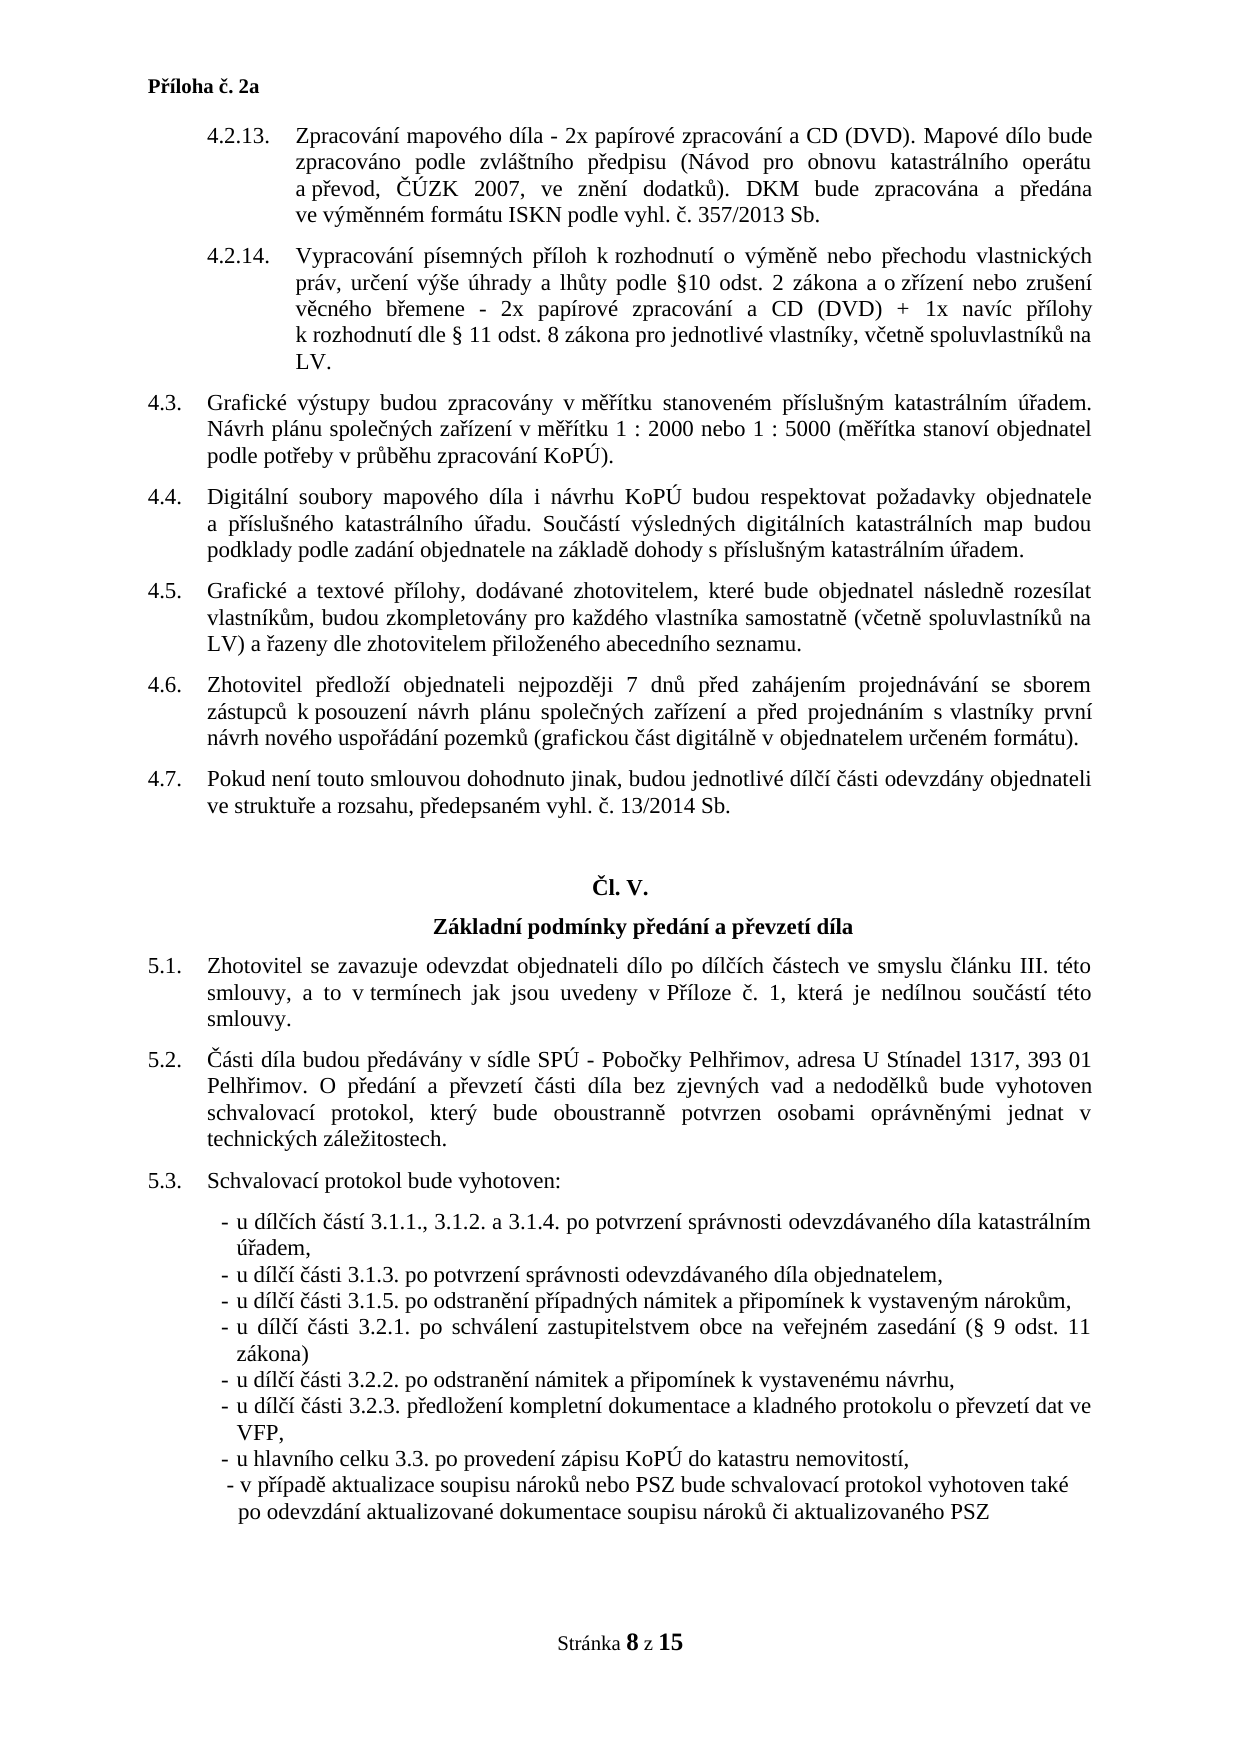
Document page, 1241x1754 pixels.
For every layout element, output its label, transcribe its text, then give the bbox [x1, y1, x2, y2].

list Pokud není touto smlouvou dohodnuto jinak, budou jednotlivé dílčí části odevzdány objednateli ve struktuře a rozsahu, předepsaném vyhl. č. 13/2014 Sb. [148, 765, 1092, 818]
text - u dílčí části 3.1.5. po odstranění případných námitek a připomínek k vystaveným nárokům, [164, 1287, 1092, 1313]
list po odevzdání aktualizované dokumentace soupisu nároků či aktualizovaného PSZ [164, 1498, 1092, 1524]
list Grafické a textové přílohy, dodávané zhotovitelem, které bude objednatel následně rozesílat vlastníkům, budou zkompletovány pro každého vlastníka samostatně (včetně spoluvlastníků na LV) a řazeny dle zhotovitelem přiloženého abecedního seznamu. [148, 577, 1092, 656]
text Čl. V. [148, 874, 1092, 901]
list - u dílčí části 3.2.2. po odstranění námitek a připomínek k vystavenému návrhu, [164, 1366, 1092, 1392]
subtitle Základní podmínky předání a převzetí díla [148, 913, 1092, 940]
list Grafické výstupy budou zpracovány v měřítku stanoveném příslušným katastrálním úřadem. Návrh plánu společných zařízení v měřítku 1 : 2000 nebo 1 : 5000 (měřítka stanoví objednatel podle potřeby v průběhu zpracování KoPÚ). [148, 389, 1092, 468]
list - v případě aktualizace soupisu nároků nebo PSZ bude schvalovací protokol vyhotoven také [164, 1472, 1092, 1498]
list - u dílčí části 3.2.3. předložení kompletní dokumentace a kladného protokolu o převzetí dat ve VFP, [164, 1392, 1092, 1445]
list Vypracování písemných příloh k rozhodnutí o výměně nebo přechodu vlastnických práv, určení výše úhrady a lhůty podle §10 odst. 2 zákona a o zřízení nebo zrušení věcného břemene - 2x papírové zpracování a CD (DVD) + 1x navíc přílohy k rozhodnutí dle § 11 odst. 8 zákona pro jednotlivé vlastníky, včetně spoluvlastníků na LV. [207, 242, 1092, 374]
list Části díla budou předávány v sídle SPÚ - Pobočky Pelhřimov, adresa U Stínadel 1317, 393 01 Pelhřimov. O předání a převzetí části díla bez zjevných vad a nedodělků bude vyhotoven schvalovací protokol, který bude oboustranně potvrzen osobami oprávněnými jednat v technických záležitostech. [148, 1046, 1092, 1152]
list Zhotovitel předloží objednateli nejpozději 7 dnů před zahájením projednávání se sborem zástupců k posouzení návrh plánu společných zařízení a před projednáním s vlastníky první návrh nového uspořádání pozemků (grafickou část digitálně v objednatelem určeném formátu). [148, 671, 1092, 750]
list Schvalovací protokol bude vyhotoven: [148, 1167, 1092, 1193]
list - u dílčích částí 3.1.1., 3.1.2. a 3.1.4. po potvrzení správnosti odevzdávaného díla katastrálním úřadem, [164, 1208, 1092, 1261]
list Zpracování mapového díla - 2x papírové zpracování a CD (DVD). Mapové dílo bude zpracováno podle zvláštního předpisu (Návod pro obnovu katastrálního operátu a převod, ČÚZK 2007, ve znění dodatků). DKM bude zpracována a předána ve výměnném formátu ISKN podle vyhl. č. 357/2013 Sb. [207, 122, 1092, 227]
list - u hlavního celku 3.3. po provedení zápisu KoPÚ do katastru nemovitostí, [164, 1445, 1092, 1472]
list Zhotovitel se zavazuje odevzdat objednateli dílo po dílčích částech ve smyslu článku III. této smlouvy, a to v termínech jak jsou uvedeny v Příloze č. 1, která je nedílnou součástí této smlouvy. [148, 952, 1092, 1031]
list - u dílčí části 3.2.1. po schválení zastupitelstvem obce na veřejném zasedání (§ 9 odst. 11 zákona) [164, 1313, 1092, 1366]
list Digitální soubory mapového díla i návrhu KoPÚ budou respektovat požadavky objednatele a příslušného katastrálního úřadu. Součástí výsledných digitálních katastrálních map budou podklady podle zadání objednatele na základě dohody s příslušným katastrálním úřadem. [148, 483, 1092, 562]
list - u dílčí části 3.1.3. po potvrzení správnosti odevzdávaného díla objednatelem, [164, 1261, 1092, 1287]
